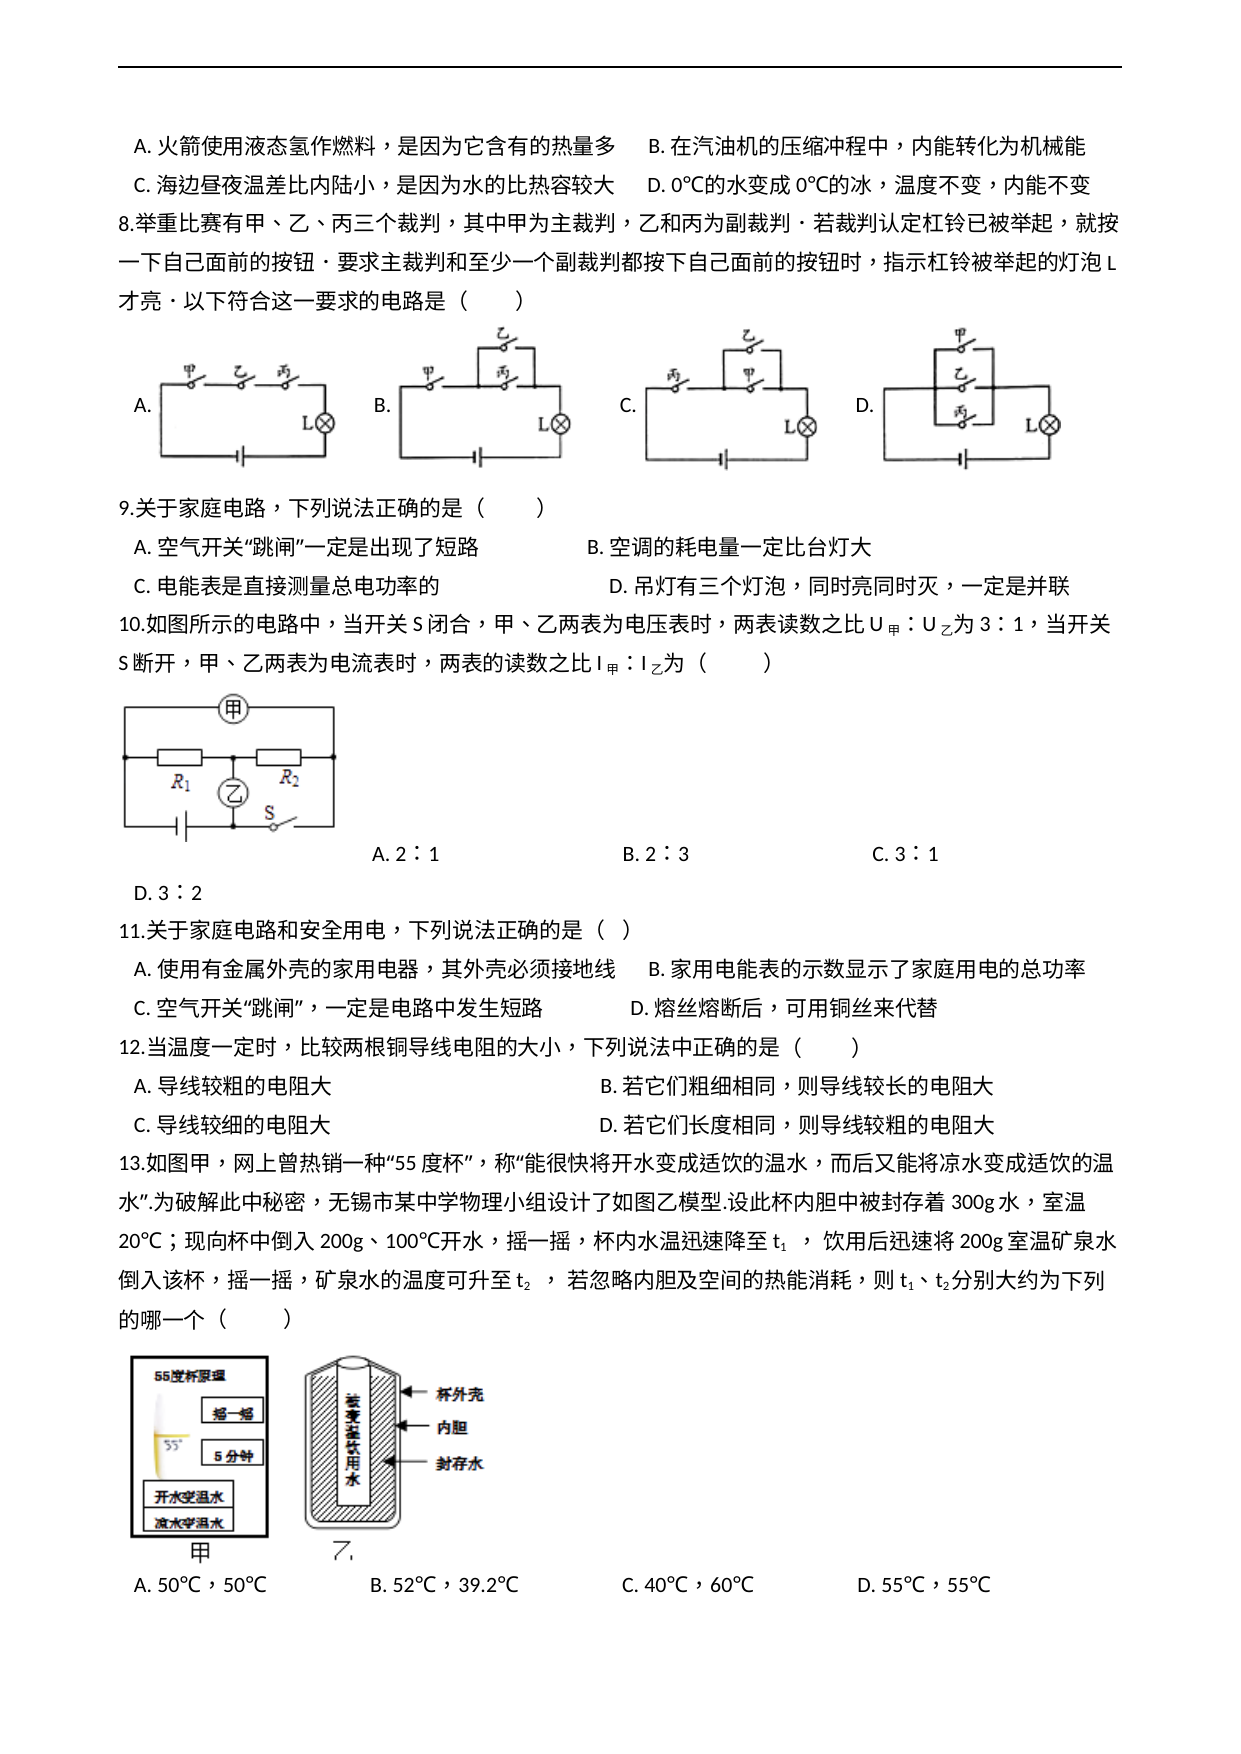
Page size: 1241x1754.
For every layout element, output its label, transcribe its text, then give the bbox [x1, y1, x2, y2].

text 8.举重比赛有甲、乙、丙三个裁判，其中甲为主裁判，乙和丙为副裁判．若裁判认定杠铃已被举起，就按一下自己面前的按钮．要求主裁判和至少一个副裁判都按下自己面前的按钮时，指示杠铃被举起的灯泡L才亮．以下符合这一要求的电路是（ ） [118, 207, 1122, 317]
text A. 2：1 B. 2：3 C. 3：1 D. 3：2 [134, 837, 1122, 908]
text A. 导线较粗的电阻大 B. 若它们粗细相同，则导线较长的电阻大 C. 导线较细的电阻大 D. 若它们长度相同，则导线较粗的电阻大 [134, 1069, 1122, 1141]
text A. 50℃，50℃ B. 52℃，39.2℃ C. 40℃，60℃ D. 55℃，55℃ [134, 1568, 1122, 1601]
text 9.关于家庭电路，下列说法正确的是（ ） [118, 491, 1122, 524]
picture [641, 325, 818, 471]
text A. 使用有金属外壳的家用电器，其外壳必须接地线 B. 家用电能表的示数显示了家庭用电的总功率 C. 空气开关“跳闸”，一定是电路中发生短路 D. 熔丝熔断后，可用铜丝来代替 [134, 953, 1122, 1024]
text A. 火箭使用液态氢作燃料，是因为它含有的热量多 B. 在汽油机的压缩冲程中，内能转化为机械能 C. 海边昼夜温差比内陆小，是因为水的比热容较大 D. 0℃的水变成0℃的冰，温度不变，内能不变 [134, 129, 1122, 201]
picture [396, 323, 572, 471]
picture [582, 548, 587, 556]
picture [594, 1126, 600, 1133]
text A. 空气开关“跳闸”一定是出现了短路 B. 空调的耗电量一定比台灯大 C. 电能表是直接测量总电功率的 D. 吊灯有三个灯泡，同时亮同时灭，一定是并联 [134, 530, 1122, 602]
picture [118, 691, 338, 842]
picture [118, 1345, 494, 1565]
text 12.当温度一定时，比较两根铜导线电阻的大小，下列说法中正确的是（ ） [118, 1030, 1122, 1063]
text 13.如图甲，网上曾热销一种“55度杯”，称“能很快将开水变成适饮的温水，而后又能将凉水变成适饮的温水”.为破解此中秘密，无锡市某中学物理小组设计了如图乙模型.设此杯内胆中被封存着300g水，室温20℃；现向杯中倒入200g、100℃开水，摇一摇，杯内水温迅速降至t1 ， 饮用后迅速将200g室温矿泉水倒入该杯，摇一摇，矿泉水的温度可升至t2 ， 若忽略内胆及空间的热能消耗，则t1、t2分别大约为下列的哪一个（ ） [118, 1147, 1122, 1374]
picture [879, 325, 1061, 471]
picture [595, 1087, 601, 1094]
picture [157, 361, 336, 471]
text 10.如图所示的电路中，当开关S闭合，甲、乙两表为电压表时，两表读数之比U甲：U乙为3：1，当开关S断开，甲、乙两表为电流表时，两表的读数之比I甲：I乙为（ ） [118, 608, 1122, 679]
text 11.关于家庭电路和安全用电，下列说法正确的是（ ） [118, 914, 1122, 947]
